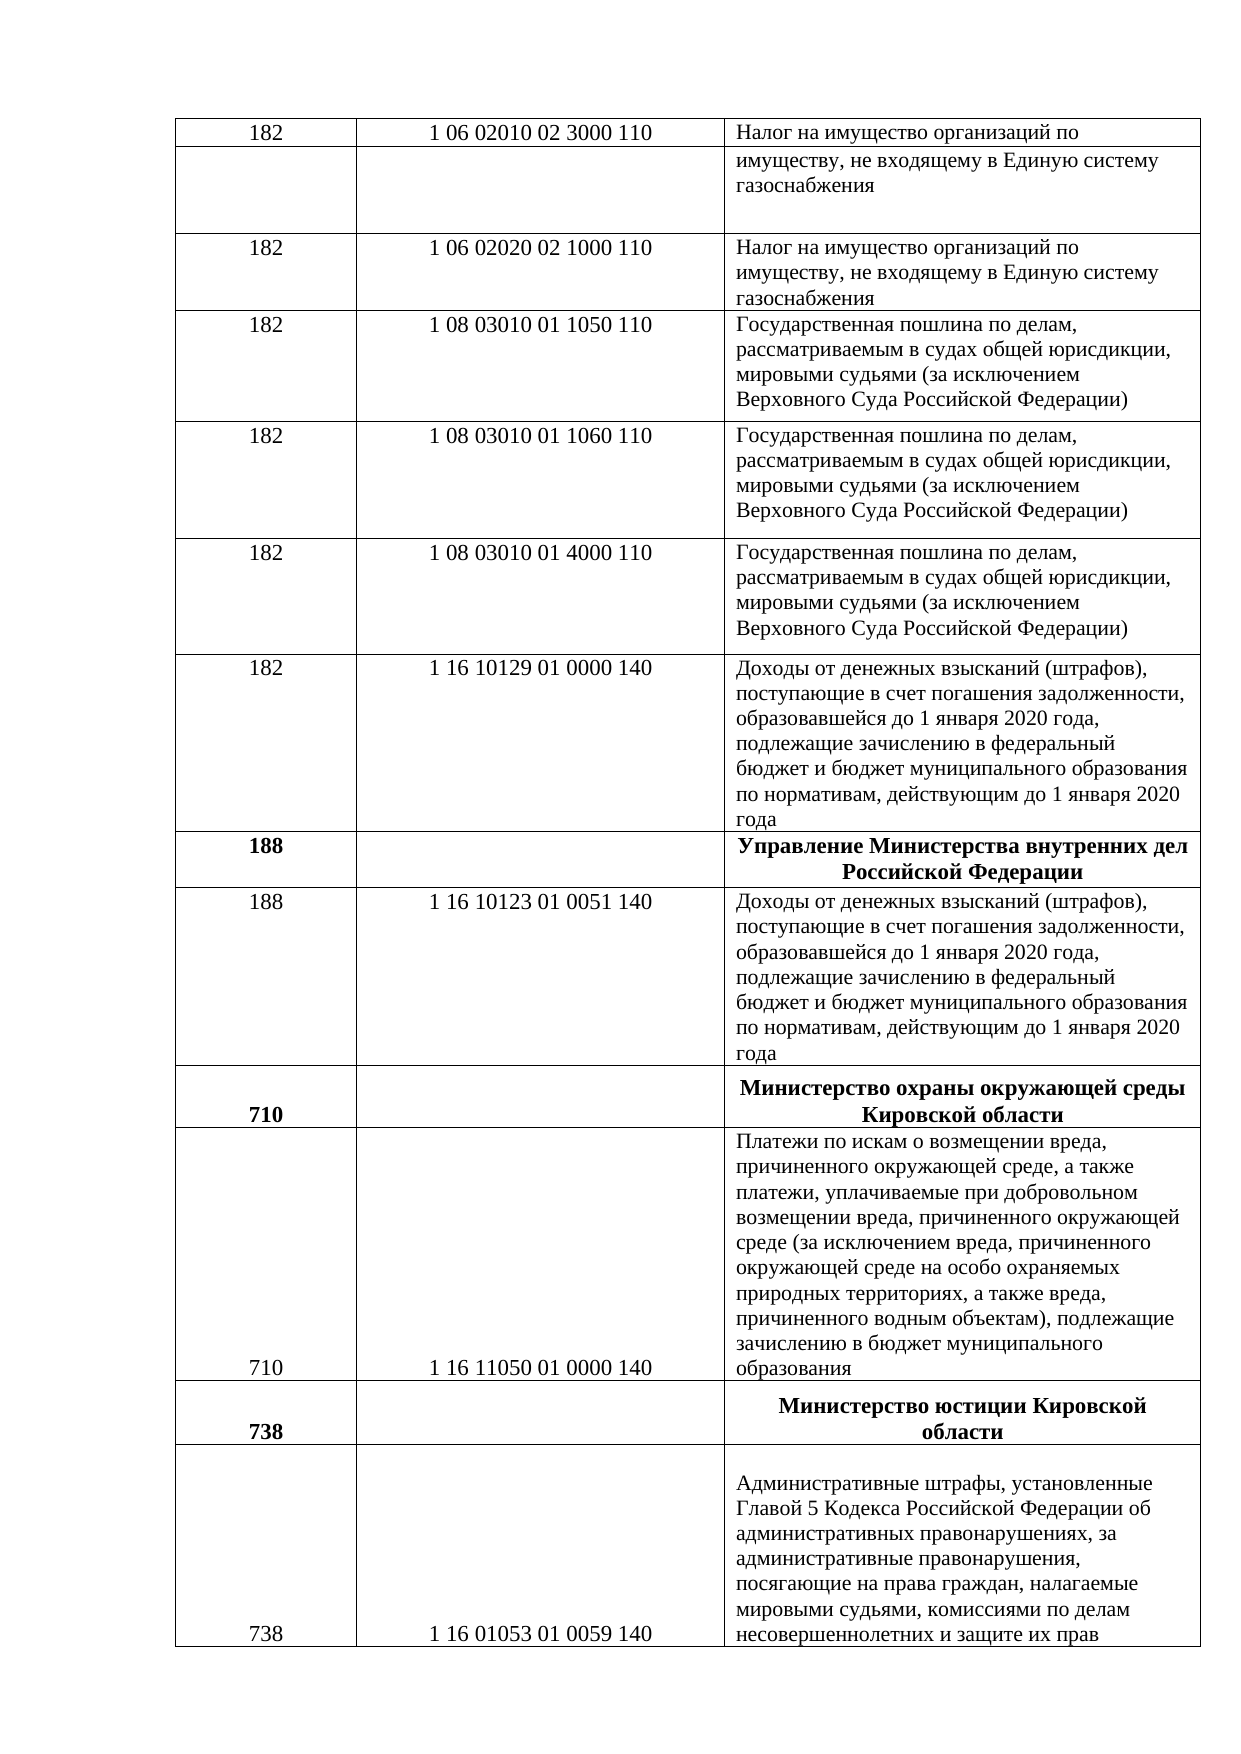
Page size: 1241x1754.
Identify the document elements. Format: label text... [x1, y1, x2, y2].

table_cell 182 [176, 422, 356, 538]
table_cell Доходы от денежных взысканий (штрафов), поступающие в счет погашения задолженности, образовавшейся до 1 января 2020 года, подлежащие зачислению в федеральный бюджет и бюджет муниципального образования по нормативам, действующим до 1 января 2020 года [725, 888, 1200, 1065]
table_cell 738 [176, 1445, 356, 1646]
table_cell Налог на имущество организаций по [725, 119, 1200, 146]
table_cell 1 08 03010 01 4000 110 [357, 539, 724, 653]
table_cell 738 [176, 1381, 356, 1444]
table_cell 182 [176, 539, 356, 653]
table_cell Управление Министерства внутренних дел Российской Федерации [725, 832, 1200, 887]
table_cell 1 16 10129 01 0000 140 [357, 655, 724, 831]
table_cell 182 [176, 119, 356, 146]
table_cell 1 08 03010 01 1060 110 [357, 422, 724, 538]
table_cell 710 [176, 1066, 356, 1127]
table_cell Министерство юстиции Кировской области [725, 1381, 1200, 1444]
table_cell 182 [176, 655, 356, 831]
table_cell [176, 147, 356, 233]
table_cell 1 16 01053 01 0059 140 [357, 1445, 724, 1646]
table_cell 1 06 02020 02 1000 110 [357, 234, 724, 310]
table_cell Государственная пошлина по делам, рассматриваемым в судах общей юрисдикции, мировыми судьями (за исключением Верховного Суда Российской Федерации) [725, 422, 1200, 538]
table_cell Доходы от денежных взысканий (штрафов), поступающие в счет погашения задолженности, образовавшейся до 1 января 2020 года, подлежащие зачислению в федеральный бюджет и бюджет муниципального образования по нормативам, действующим до 1 января 2020 года [725, 655, 1200, 831]
table_cell [357, 832, 724, 887]
table_cell [357, 1381, 724, 1444]
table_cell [725, 234, 1200, 310]
table_cell 1 06 02010 02 3000 110 [357, 119, 724, 146]
table_cell 182 [176, 311, 356, 421]
table_cell [357, 1066, 724, 1127]
table_cell 182 [176, 234, 356, 310]
table_cell Государственная пошлина по делам, рассматриваемым в судах общей юрисдикции, мировыми судьями (за исключением Верховного Суда Российской Федерации) [725, 311, 1200, 421]
table_cell 1 08 03010 01 1050 110 [357, 311, 724, 421]
table_cell Государственная пошлина по делам, рассматриваемым в судах общей юрисдикции, мировыми судьями (за исключением Верховного Суда Российской Федерации) [725, 539, 1200, 653]
table_cell 188 [176, 832, 356, 887]
table_cell Министерство охраны окружающей среды Кировской области [725, 1066, 1200, 1127]
table_cell 1 16 10123 01 0051 140 [357, 888, 724, 1065]
table_cell Платежи по искам о возмещении вреда, причиненного окружающей среде, а также платежи, уплачиваемые при добровольном возмещении вреда, причиненного окружающей среде (за исключением вреда, причиненного окружающей среде на особо охраняемых природных территориях, а также вреда, причиненного водным объектам), подлежащие зачислению в бюджет муниципального образования [725, 1128, 1200, 1380]
table_cell имуществу, не входящему в Единую систему газоснабжения [725, 147, 1200, 233]
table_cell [725, 1445, 1200, 1646]
table_cell 710 [176, 1128, 356, 1380]
table_cell 188 [176, 888, 356, 1065]
table_cell [357, 147, 724, 233]
table_cell 1 16 11050 01 0000 140 [357, 1128, 724, 1380]
